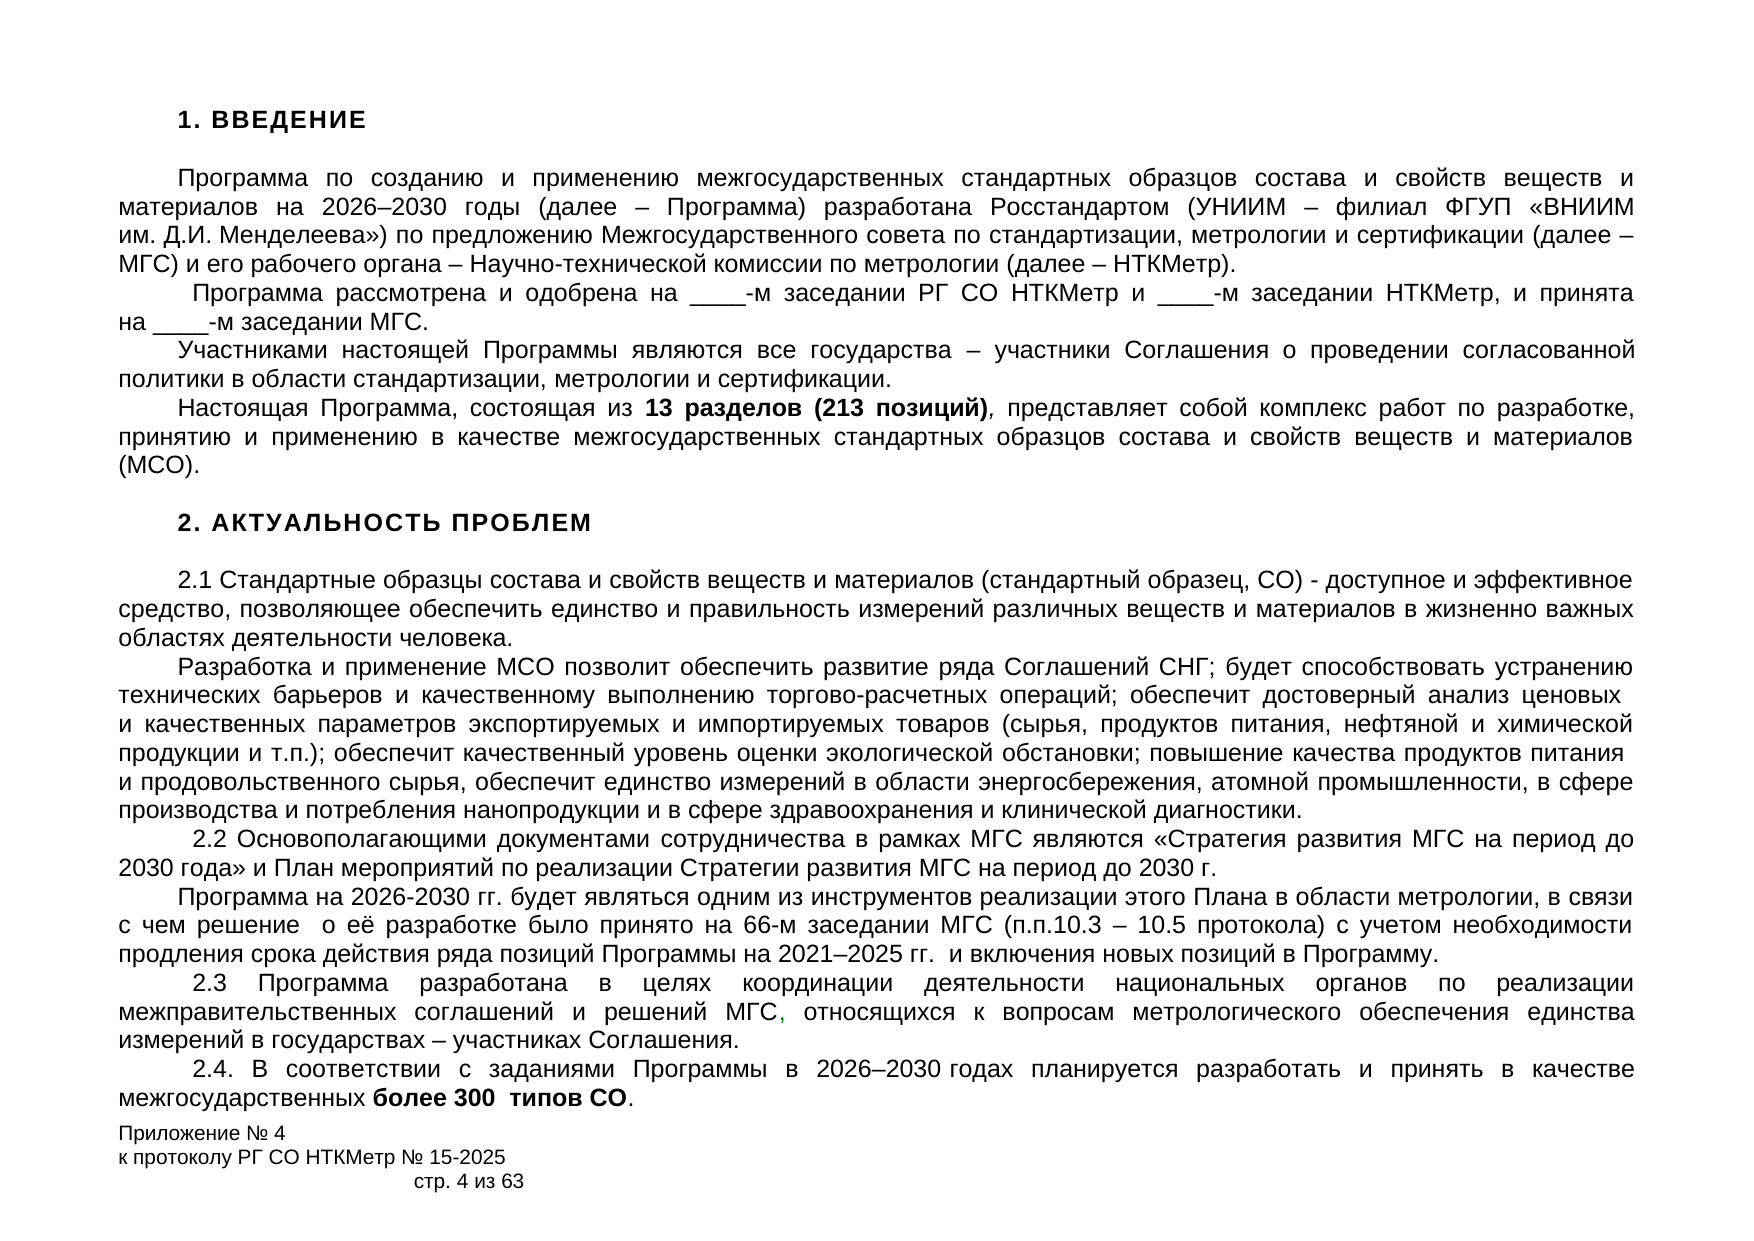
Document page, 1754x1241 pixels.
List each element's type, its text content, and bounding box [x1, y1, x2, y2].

text 1. ВВЕДЕНИЕ [118, 106, 1636, 134]
text Программа рассмотрена и одобрена на ____-м заседании РГ СО НТКМетр и ____-м заседании НТКМетр, и принята на ____-м заседании МГС. [118, 278, 1636, 336]
text 2.1 Стандартные образцы состава и свойств веществ и материалов (стандартный образец, СО) - доступное и эффективное средство, позволяющее обеспечить единство и правильность измерений различных веществ и материалов в жизненно важных областях деятельности человека. [118, 566, 1636, 652]
text 2.3 Программа разработана в целях координации деятельности национальных органов по реализации межправительственных соглашений и решений МГС, относящихся к вопросам метрологического обеспечения единства измерений в государствах – участниках Соглашения. [118, 968, 1636, 1054]
text Настоящая Программа, состоящая из 13 разделов (213 позиций), представляет собой комплекс работ по разработке, принятию и применению в качестве межгосударственных стандартных образцов состава и свойств веществ и материалов (МСО). [118, 393, 1636, 479]
text Разработка и применение МСО позволит обеспечить развитие ряда Соглашений СНГ; будет способствовать устранению технических барьеров и качественному выполнению торгово-расчетных операций; обеспечит достоверный анализ ценовых и качественных параметров экспортируемых и импортируемых товаров (сырья, продуктов питания, нефтяной и химической продукции и т.п.); обеспечит качественный уровень оценки экологической обстановки; повышение качества продуктов питания и продовольственного сырья, обеспечит единство измерений в области энергосбережения, атомной промышленности, в сфере производства и потребления нанопродукции и в сфере здравоохранения и клинической диагностики. [118, 652, 1636, 824]
text 2. АКТУАЛЬНОСТЬ ПРОБЛЕМ [118, 508, 1636, 537]
text 2.4. В соответствии с заданиями Программы в 2026–2030 годах планируется разработать и принять в качестве межгосударственных более 300 типов СО. [118, 1054, 1636, 1112]
text Программа по созданию и применению межгосударственных стандартных образцов состава и свойств веществ и материалов на 2026–2030 годы (далее – Программа) разработана Росстандартом (УНИИМ – филиал ФГУП «ВНИИМ им. Д.И. Менделеева») по предложению Межгосударственного совета по стандартизации, метрологии и сертификации (далее – МГС) и его рабочего органа – Научно-технической комиссии по метрологии (далее – НТКМетр). [118, 163, 1636, 278]
text Участниками настоящей Программы являются все государства – участники Соглашения о проведении согласованной политики в области стандартизации, метрологии и сертификации. [118, 336, 1636, 393]
text Программа на 2026-2030 гг. будет являться одним из инструментов реализации этого Плана в области метрологии, в связи с чем решение о её разработке было принято на 66-м заседании МГС (п.п.10.3 – 10.5 протокола) с учетом необходимости продления срока действия ряда позиций Программы на 2021–2025 гг. и включения новых позиций в Программу. [118, 882, 1636, 968]
text 2.2 Основополагающими документами сотрудничества в рамках МГС являются «Стратегия развития МГС на период до 2030 года» и План мероприятий по реализации Стратегии развития МГС на период до 2030 г. [118, 824, 1636, 882]
